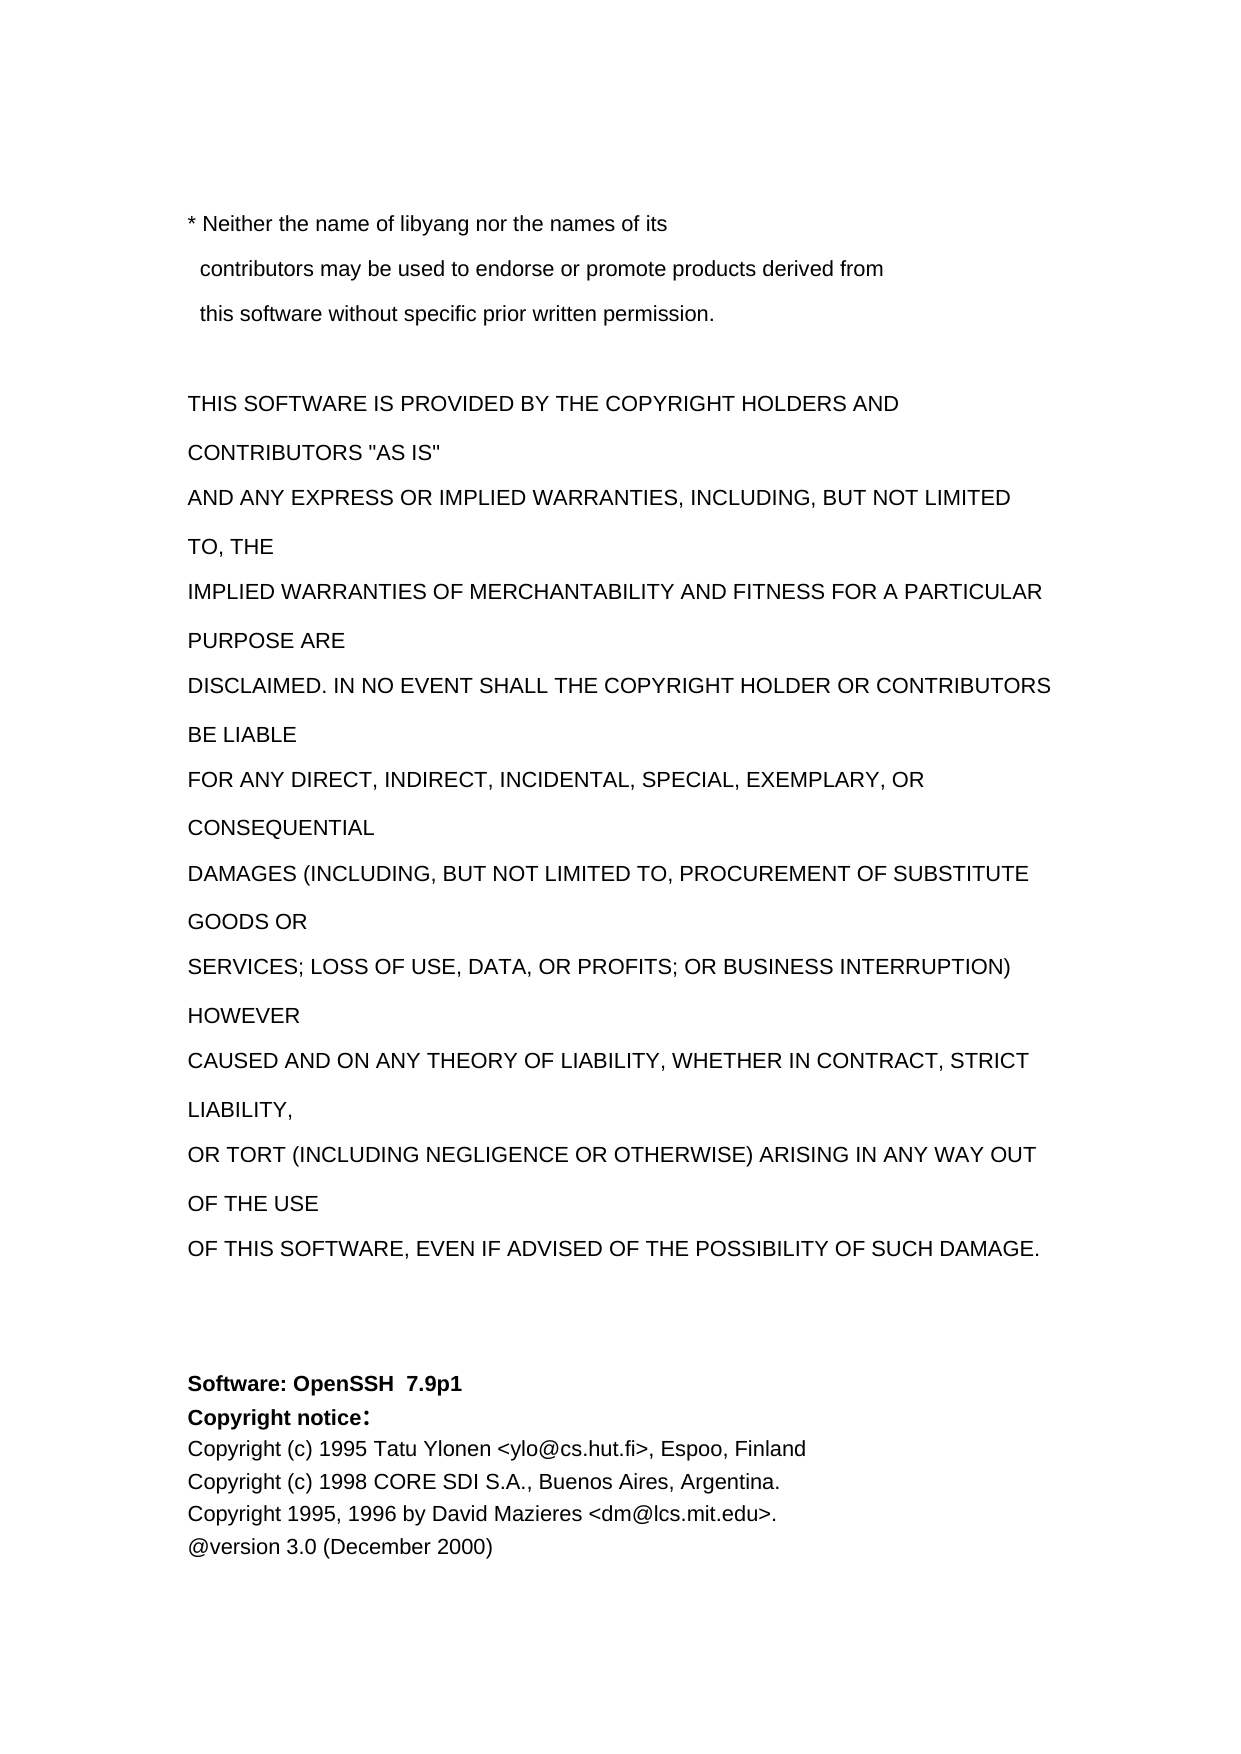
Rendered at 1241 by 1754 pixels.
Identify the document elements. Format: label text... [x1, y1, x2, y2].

text FOR ANY DIRECT, INDIRECT, INCIDENTAL, SPECIAL, EXEMPLARY, OR CONSEQUENTIAL [187, 763, 1053, 844]
text Copyright notice： [187, 1400, 1053, 1432]
text DISCLAIMED. IN NO EVENT SHALL THE COPYRIGHT HOLDER OR CONTRIBUTORS BE LIABLE [187, 669, 1053, 750]
text IMPLIED WARRANTIES OF MERCHANTABILITY AND FITNESS FOR A PARTICULAR PURPOSE ARE [187, 575, 1053, 656]
text Copyright (c) 1998 CORE SDI S.A., Buenos Aires, Argentina. [187, 1465, 1053, 1497]
text contributors may be used to endorse or promote products derived from [187, 252, 1053, 285]
text * Neither the name of libyang nor the names of its [187, 207, 1053, 239]
text CAUSED AND ON ANY THEORY OF LIABILITY, WHETHER IN CONTRACT, STRICT LIABILITY, [187, 1044, 1053, 1126]
text DAMAGES (INCLUDING, BUT NOT LIMITED TO, PROCUREMENT OF SUBSTITUTE GOODS OR [187, 857, 1053, 938]
text @version 3.0 (December 2000) [187, 1530, 1053, 1562]
title Software: OpenSSH 7.9p1 [187, 1367, 1053, 1400]
text Copyright (c) 1995 Tatu Ylonen <ylo@cs.hut.fi>, Espoo, Finland [187, 1432, 1053, 1465]
text OF THIS SOFTWARE, EVEN IF ADVISED OF THE POSSIBILITY OF SUCH DAMAGE. [187, 1232, 1053, 1265]
text this software without specific prior written permission. [187, 297, 1053, 330]
text Copyright 1995, 1996 by David Mazieres <dm@lcs.mit.edu>. [187, 1497, 1053, 1530]
text THIS SOFTWARE IS PROVIDED BY THE COPYRIGHT HOLDERS AND CONTRIBUTORS "AS IS" [187, 387, 1053, 469]
text OR TORT (INCLUDING NEGLIGENCE OR OTHERWISE) ARISING IN ANY WAY OUT OF THE USE [187, 1138, 1053, 1219]
text SERVICES; LOSS OF USE, DATA, OR PROFITS; OR BUSINESS INTERRUPTION) HOWEVER [187, 951, 1053, 1032]
text AND ANY EXPRESS OR IMPLIED WARRANTIES, INCLUDING, BUT NOT LIMITED TO, THE [187, 481, 1053, 563]
